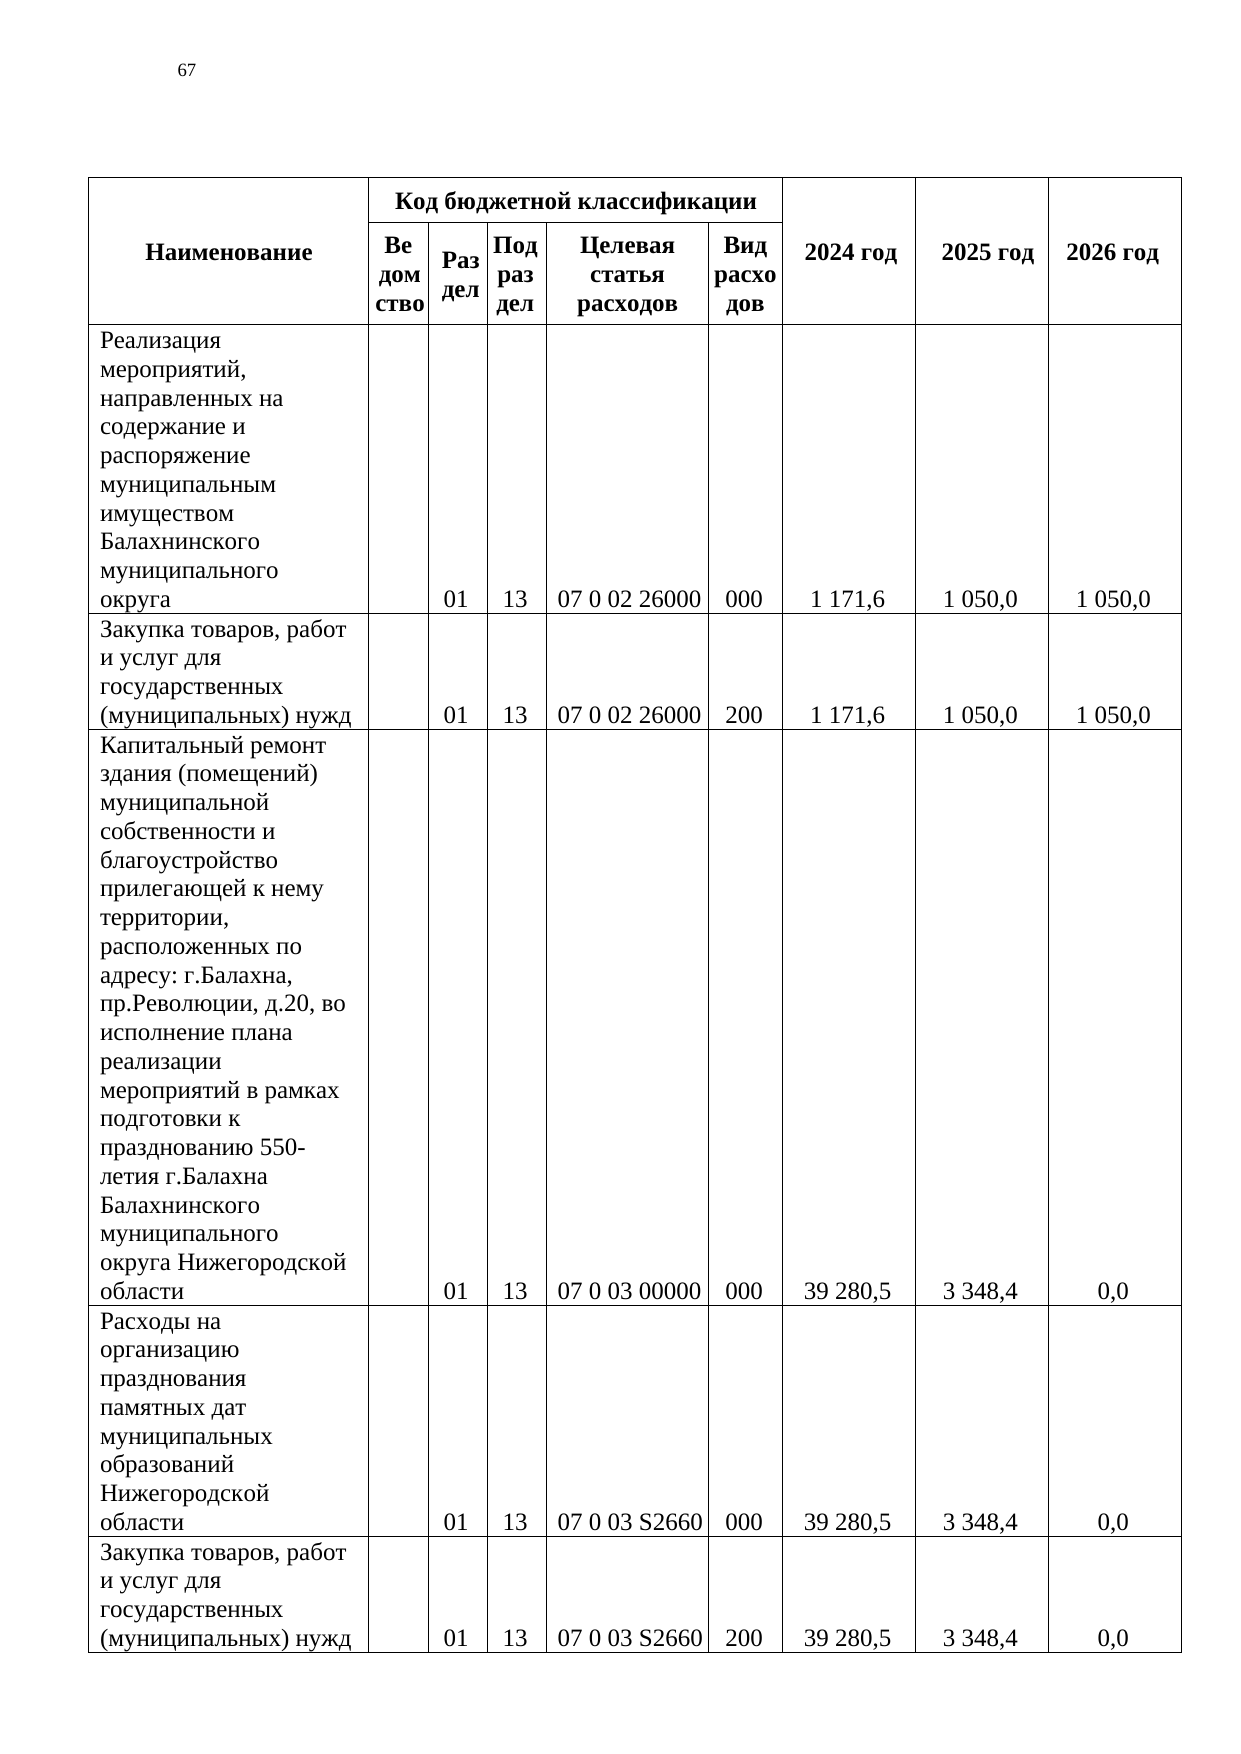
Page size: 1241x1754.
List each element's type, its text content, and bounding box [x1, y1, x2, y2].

table_cell Раз дел [429, 223, 487, 324]
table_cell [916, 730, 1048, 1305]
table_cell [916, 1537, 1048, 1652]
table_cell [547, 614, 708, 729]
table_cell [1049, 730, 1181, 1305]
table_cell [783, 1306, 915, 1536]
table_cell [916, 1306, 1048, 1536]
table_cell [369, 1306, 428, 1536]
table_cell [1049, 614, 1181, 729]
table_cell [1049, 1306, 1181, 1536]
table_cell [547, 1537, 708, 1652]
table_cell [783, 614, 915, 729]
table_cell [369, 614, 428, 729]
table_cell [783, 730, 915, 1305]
table_header Наименование [89, 178, 368, 324]
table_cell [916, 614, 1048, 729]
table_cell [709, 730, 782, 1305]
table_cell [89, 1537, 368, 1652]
table_cell Подраз дел [488, 223, 546, 324]
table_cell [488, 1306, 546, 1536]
table_cell Вид расхо дов [709, 223, 782, 324]
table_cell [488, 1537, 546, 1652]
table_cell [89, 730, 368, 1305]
table_header 2026 год [1049, 178, 1181, 324]
table_header 2024 год [783, 178, 915, 324]
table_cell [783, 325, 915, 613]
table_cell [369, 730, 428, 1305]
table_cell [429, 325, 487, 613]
table_cell Целевая статья расходов [547, 223, 708, 324]
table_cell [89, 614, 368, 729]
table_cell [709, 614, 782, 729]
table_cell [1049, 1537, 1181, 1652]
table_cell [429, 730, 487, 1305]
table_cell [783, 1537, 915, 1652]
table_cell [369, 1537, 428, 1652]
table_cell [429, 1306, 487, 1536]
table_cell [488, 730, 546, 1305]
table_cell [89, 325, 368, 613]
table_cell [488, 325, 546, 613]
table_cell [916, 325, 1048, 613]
table_cell Ве дом ство [369, 223, 428, 324]
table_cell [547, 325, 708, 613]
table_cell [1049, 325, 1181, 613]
table_header 2025 год [916, 178, 1048, 324]
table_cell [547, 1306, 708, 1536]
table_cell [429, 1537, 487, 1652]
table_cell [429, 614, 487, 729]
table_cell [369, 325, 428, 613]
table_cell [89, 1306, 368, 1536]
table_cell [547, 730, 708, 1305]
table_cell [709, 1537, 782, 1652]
table_header Код бюджетной классификации [369, 178, 782, 222]
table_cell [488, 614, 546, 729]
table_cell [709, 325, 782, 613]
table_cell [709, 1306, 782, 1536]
